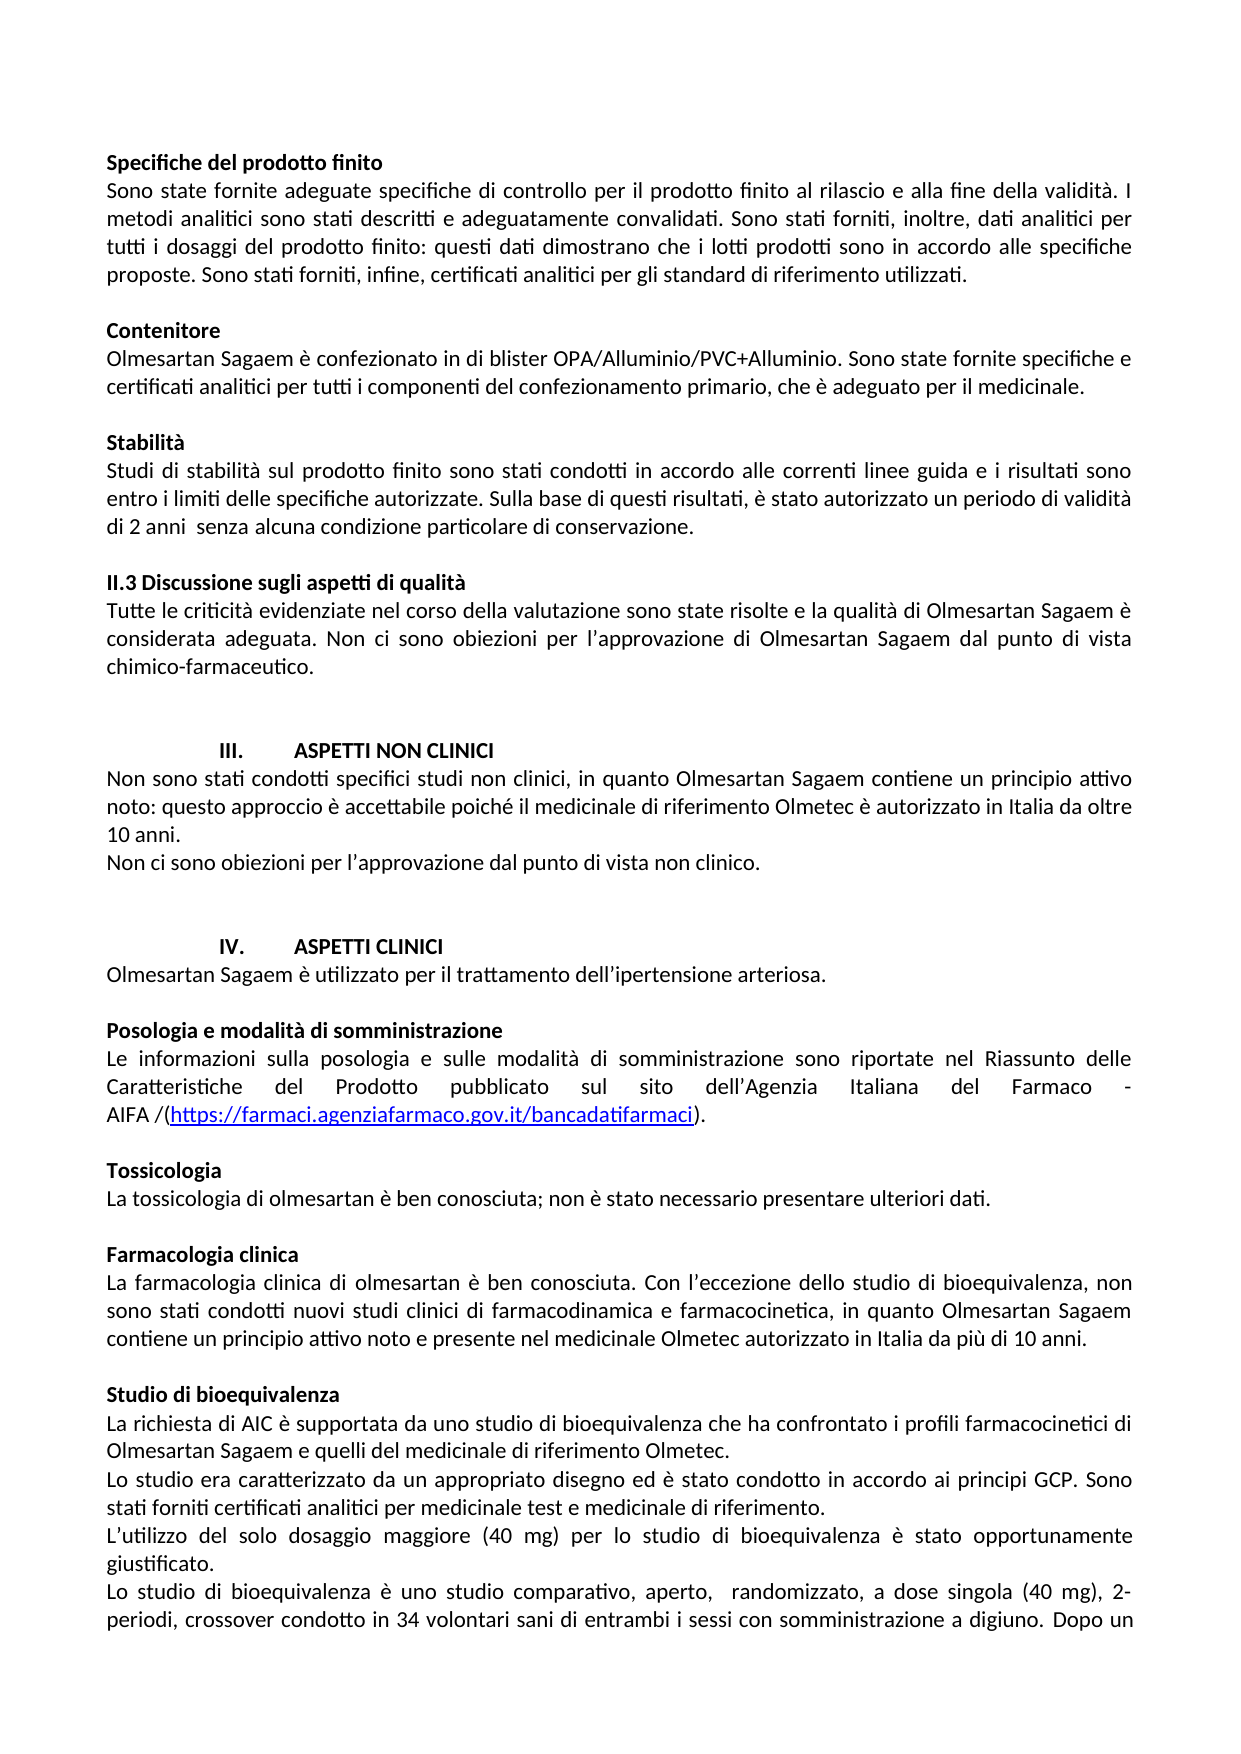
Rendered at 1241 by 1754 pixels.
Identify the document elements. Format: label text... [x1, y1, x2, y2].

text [106, 1577, 1134, 1633]
text Tutte le criticità evidenziate nel corso della valutazione sono state risolte e la qualità di Olmesartan Sagaem è considerata adeguata. Non ci sono obiezioni per l’approvazione di Olmesartan Sagaem dal punto di vista chimico-farmaceutico. [106, 596, 1134, 680]
text Le informazioni sulla posologia e sulle modalità di somministrazione sono riportate nel Riassunto delle Caratteristiche del Prodotto pubblicato sul sito dell’Agenzia Italiana del Farmaco - AIFA /(https://farmaci.agenziafarmaco.gov.it/bancadatifarmaci). [106, 1044, 1133, 1128]
text Contenitore [106, 316, 1134, 344]
list ASPETTI CLINICI [219, 932, 1134, 960]
text La richiesta di AIC è supportata da uno studio di bioequivalenza che ha confrontato i profili farmacocinetici di Olmesartan Sagaem e quelli del medicinale di riferimento Olmetec. [106, 1409, 1134, 1465]
text Olmesartan Sagaem è utilizzato per il trattamento dell’ipertensione arteriosa. [106, 960, 1134, 988]
list Lo studio era caratterizzato da un appropriato disegno ed è stato condotto in accordo ai principi GCP. Sono stati forniti certificati analitici per medicinale test e medicinale di riferimento. [106, 1465, 1134, 1521]
text Specifiche del prodotto finito [106, 148, 1134, 176]
text Stabilità [106, 428, 1134, 456]
text Non sono stati condotti specifici studi non clinici, in quanto Olmesartan Sagaem contiene un principio attivo noto: questo approccio è accettabile poiché il medicinale di riferimento Olmetec è autorizzato in Italia da oltre 10 anni. [106, 764, 1134, 848]
text Olmesartan Sagaem è confezionato in di blister OPA/Alluminio/PVC+Alluminio. Sono state fornite specifiche e certificati analitici per tutti i componenti del confezionamento primario, che è adeguato per il medicinale. [106, 344, 1134, 400]
text Non ci sono obiezioni per l’approvazione dal punto di vista non clinico. [106, 848, 1134, 876]
text Sono state fornite adeguate specifiche di controllo per il prodotto finito al rilascio e alla fine della validità. I metodi analitici sono stati descritti e adeguatamente convalidati. Sono stati forniti, inoltre, dati analitici per tutti i dosaggi del prodotto finito: questi dati dimostrano che i lotti prodotti sono in accordo alle specifiche proposte. Sono stati forniti, infine, certificati analitici per gli standard di riferimento utilizzati. [106, 176, 1134, 288]
text La farmacologia clinica di olmesartan è ben conosciuta. Con l’eccezione dello studio di bioequivalenza, non sono stati condotti nuovi studi clinici di farmacodinamica e farmacocinetica, in quanto Olmesartan Sagaem contiene un principio attivo noto e presente nel medicinale Olmetec autorizzato in Italia da più di 10 anni. [106, 1268, 1134, 1353]
text Studi di stabilità sul prodotto finito sono stati condotti in accordo alle correnti linee guida e i risultati sono entro i limiti delle specifiche autorizzate. Sulla base di questi risultati, è stato autorizzato un periodo di validità di 2 anni senza alcuna condizione particolare di conservazione. [106, 456, 1134, 540]
text II.3 Discussione sugli aspetti di qualità [106, 568, 1134, 596]
text L’utilizzo del solo dosaggio maggiore (40 mg) per lo studio di bioequivalenza è stato opportunamente giustificato. [106, 1521, 1134, 1577]
text La tossicologia di olmesartan è ben conosciuta; non è stato necessario presentare ulteriori dati. [106, 1184, 1133, 1212]
text Tossicologia [106, 1156, 1133, 1184]
text Studio di bioequivalenza [106, 1381, 1134, 1409]
text Posologia e modalità di somministrazione [106, 1016, 1133, 1044]
text Farmacologia clinica [106, 1241, 1133, 1268]
list ASPETTI NON CLINICI [219, 736, 1134, 764]
